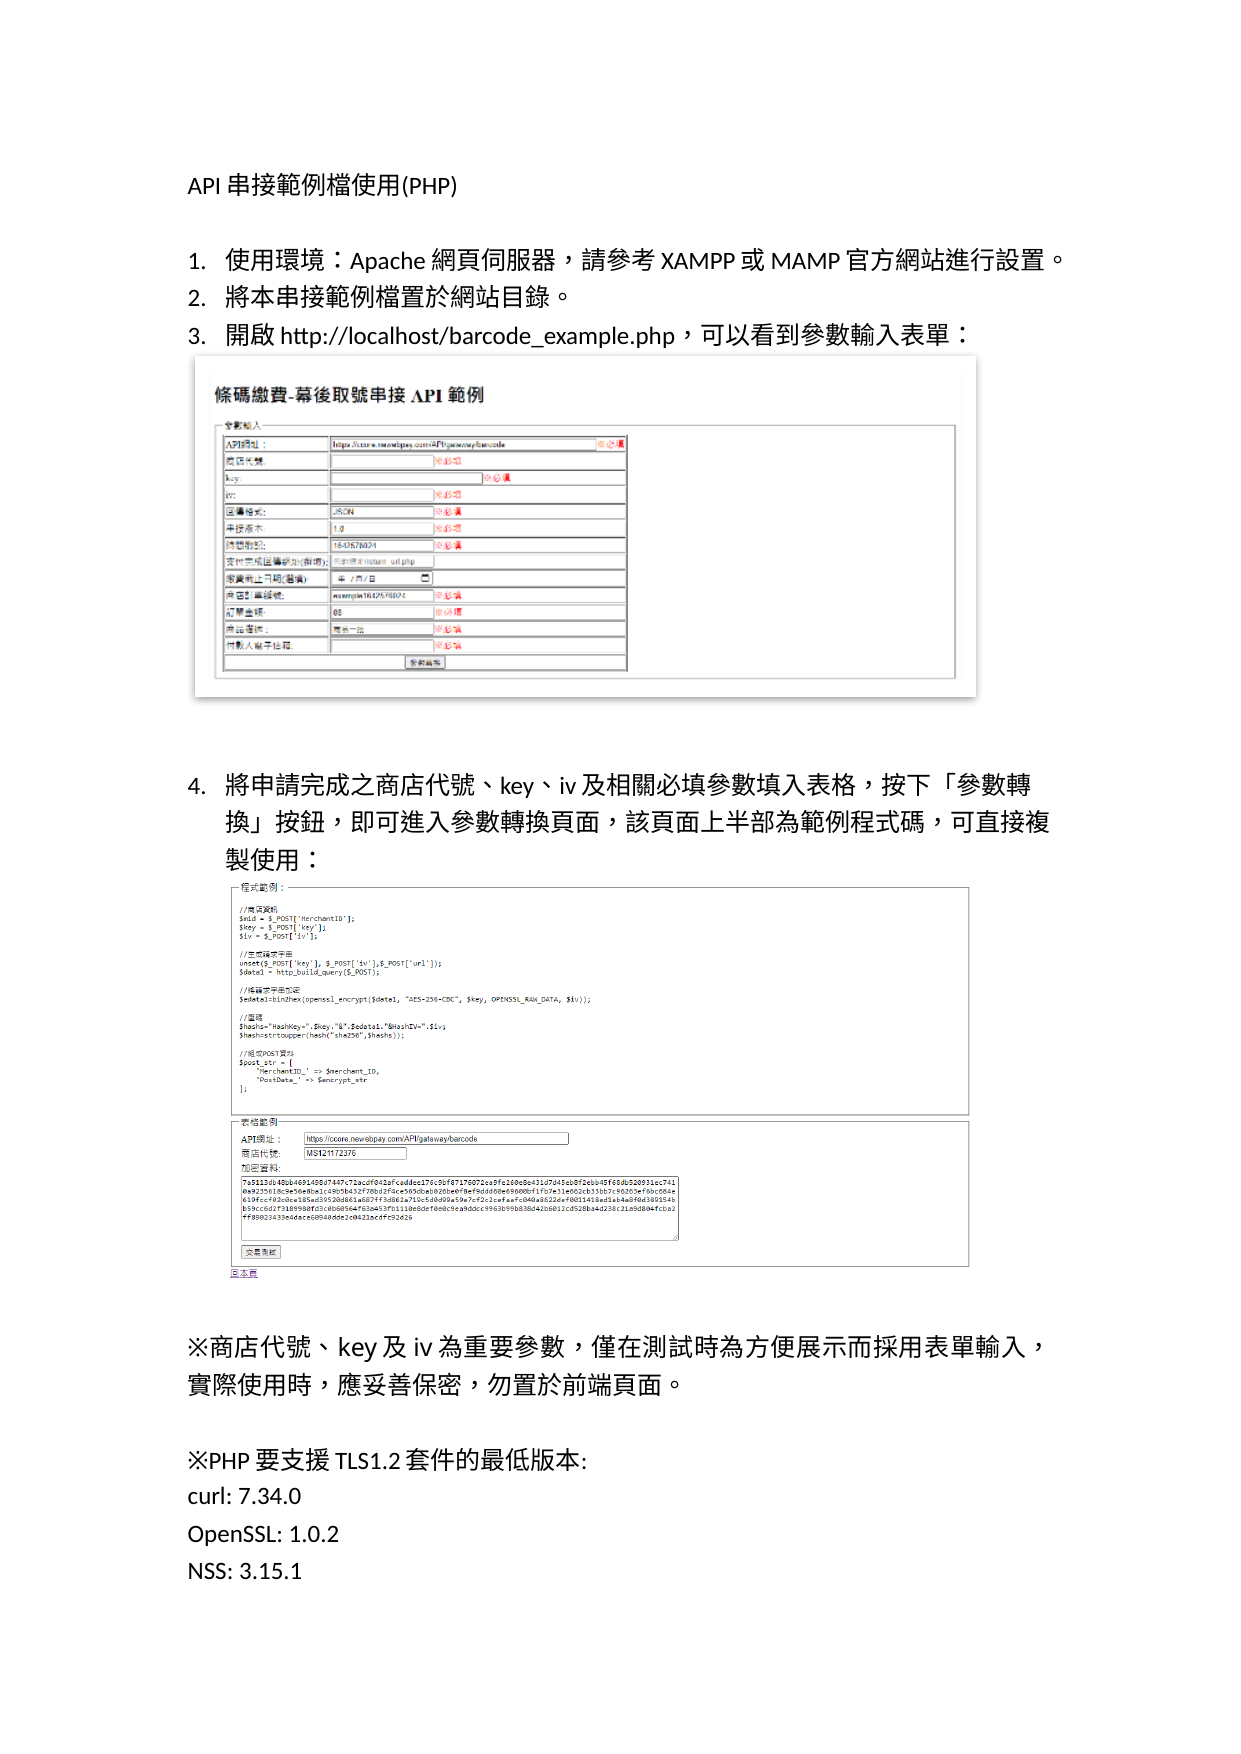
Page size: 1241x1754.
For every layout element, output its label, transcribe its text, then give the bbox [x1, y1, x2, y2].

text ※PHP要支援TLS1.2套件的最低版本: [187, 1439, 1053, 1477]
text OpenSSL: 1.0.2 [187, 1514, 1053, 1552]
picture [209, 371, 962, 682]
text curl: 7.34.0 [187, 1477, 1053, 1514]
text API串接範例檔使用(PHP) [187, 164, 1053, 202]
list 將申請完成之商店代號、key、iv及相關必填參數填入表格，按下「參數轉換」按鈕，即可進入參數轉換頁面，該頁面上半部為範例程式碼，可直接複製使用： [187, 764, 1053, 877]
text ※商店代號、key及iv為重要參數，僅在測試時為方便展示而採用表單輸入，實際使用時，應妥善保密，勿置於前端頁面。 [187, 1327, 1053, 1402]
list 將本串接範例檔置於網站目錄。 [187, 277, 1053, 314]
list 開啟http://localhost/barcode_example.php，可以看到參數輸入表單： [187, 314, 1053, 352]
picture [225, 877, 975, 1291]
list 使用環境：Apache網頁伺服器，請參考XAMPP或MAMP官方網站進行設置。 [187, 239, 1053, 277]
text NSS: 3.15.1 [187, 1552, 1053, 1589]
